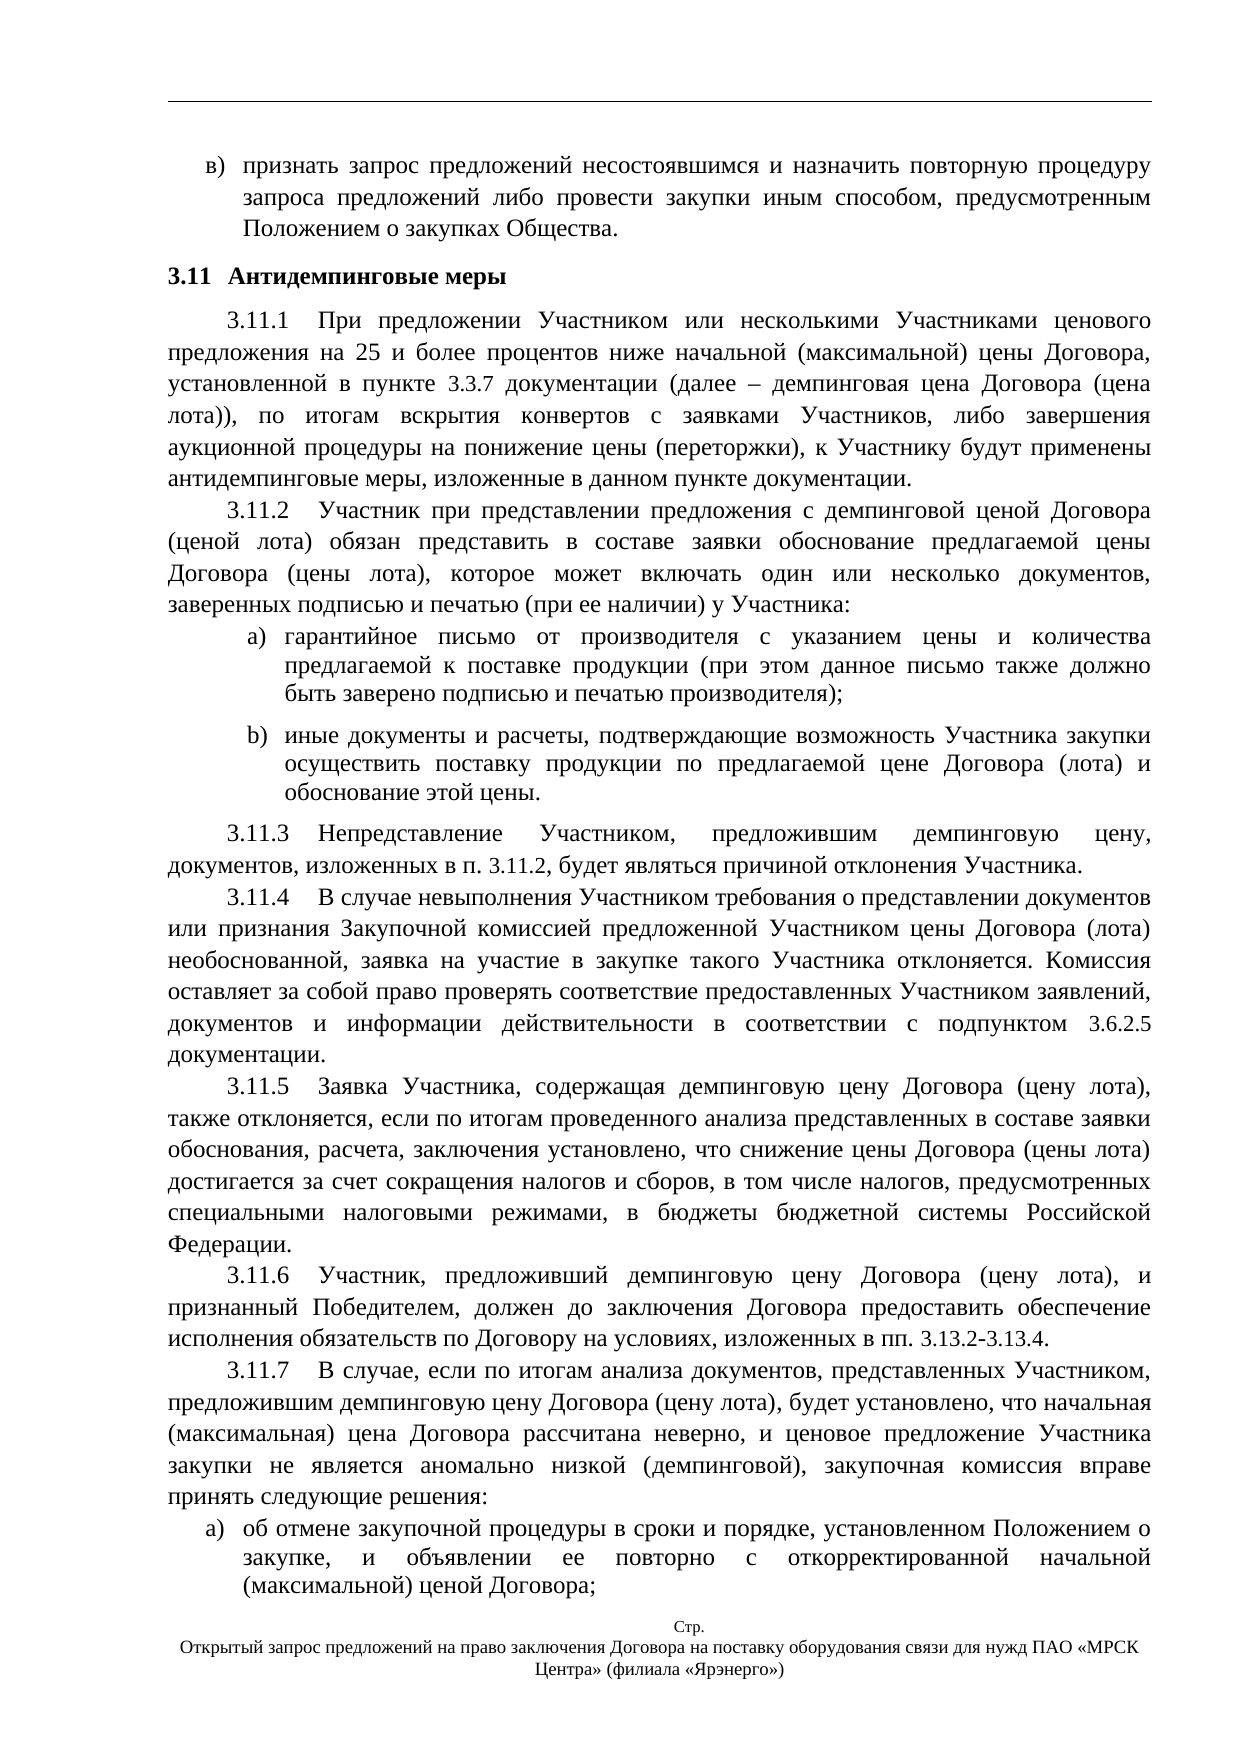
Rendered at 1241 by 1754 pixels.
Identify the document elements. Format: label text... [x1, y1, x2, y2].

list В случае невыполнения Участником требования о представлении документов или признания Закупочной комиссией предложенной Участником цены Договора (лота) необоснованной, заявка на участие в закупке такого Участника отклоняется. Комиссия оставляет за собой право проверять соответствие предоставленных Участником заявлений, документов и информации действительности в соответствии с подпунктом 3.6.2.5 документации. [168, 882, 1152, 1068]
subtitle Антидемпинговые меры [168, 261, 1152, 290]
list гарантийное письмо от производителя с указанием цены и количества предлагаемой к поставке продукции (при этом данное письмо также должно быть заверено подписью и печатью производителя); [247, 621, 1152, 707]
list признать запрос предложений несостоявшимся и назначить повторную процедуру запроса предложений либо провести закупки иным способом, предусмотренным Положением о закупках Общества. [205, 150, 1152, 242]
list В случае, если по итогам анализа документов, представленных Участником, предложившим демпинговую цену Договора (цену лота), будет установлено, что начальная (максимальная) цена Договора рассчитана неверно, и ценовое предложение Участника закупки не является аномально низкой (демпинговой), закупочная комиссия вправе принять следующие решения: [168, 1355, 1152, 1510]
list Непредставление Участником, предложившим демпинговую цену, документов, изложенных в п. 3.11.2, будет являться причиной отклонения Участника. [168, 818, 1152, 879]
list Участник при представлении предложения с демпинговой ценой Договора (ценой лота) обязан представить в составе заявки обоснование предлагаемой цены Договора (цены лота), которое может включать один или несколько документов, заверенных подписью и печатью (при ее наличии) у Участника: [168, 495, 1152, 618]
list Заявка Участника, содержащая демпинговую цену Договора (цену лота), также отклоняется, если по итогам проведенного анализа представленных в составе заявки обоснования, расчета, заключения установлено, что снижение цены Договора (цены лота) достигается за счет сокращения налогов и сборов, в том числе налогов, предусмотренных специальными налоговыми режимами, в бюджеты бюджетной системы Российской Федерации. [168, 1071, 1152, 1258]
list При предложении Участником или несколькими Участниками ценового предложения на 25 и более процентов ниже начальной (максимальной) цены Договора, установленной в пункте 3.3.7 документации (далее – демпинговая цена Договора (цена лота)), по итогам вскрытия конвертов с заявками Участников, либо завершения аукционной процедуры на понижение цены (переторжки), к Участнику будут применены антидемпинговые меры, изложенные в данном пункте документации. [168, 305, 1152, 492]
list Участник, предложивший демпинговую цену Договора (цену лота), и признанный Победителем, должен до заключения Договора предоставить обеспечение исполнения обязательств по Договору на условиях, изложенных в пп. 3.13.2-3.13.4. [168, 1260, 1152, 1352]
list иные документы и расчеты, подтверждающие возможность Участника закупки осуществить поставку продукции по предлагаемой цене Договора (лота) и обоснование этой цены. [247, 720, 1152, 806]
list об отмене закупочной процедуры в сроки и порядке, установленном Положением о закупке, и объявлении ее повторно с откорректированной начальной (максимальной) ценой Договора; [205, 1513, 1152, 1599]
